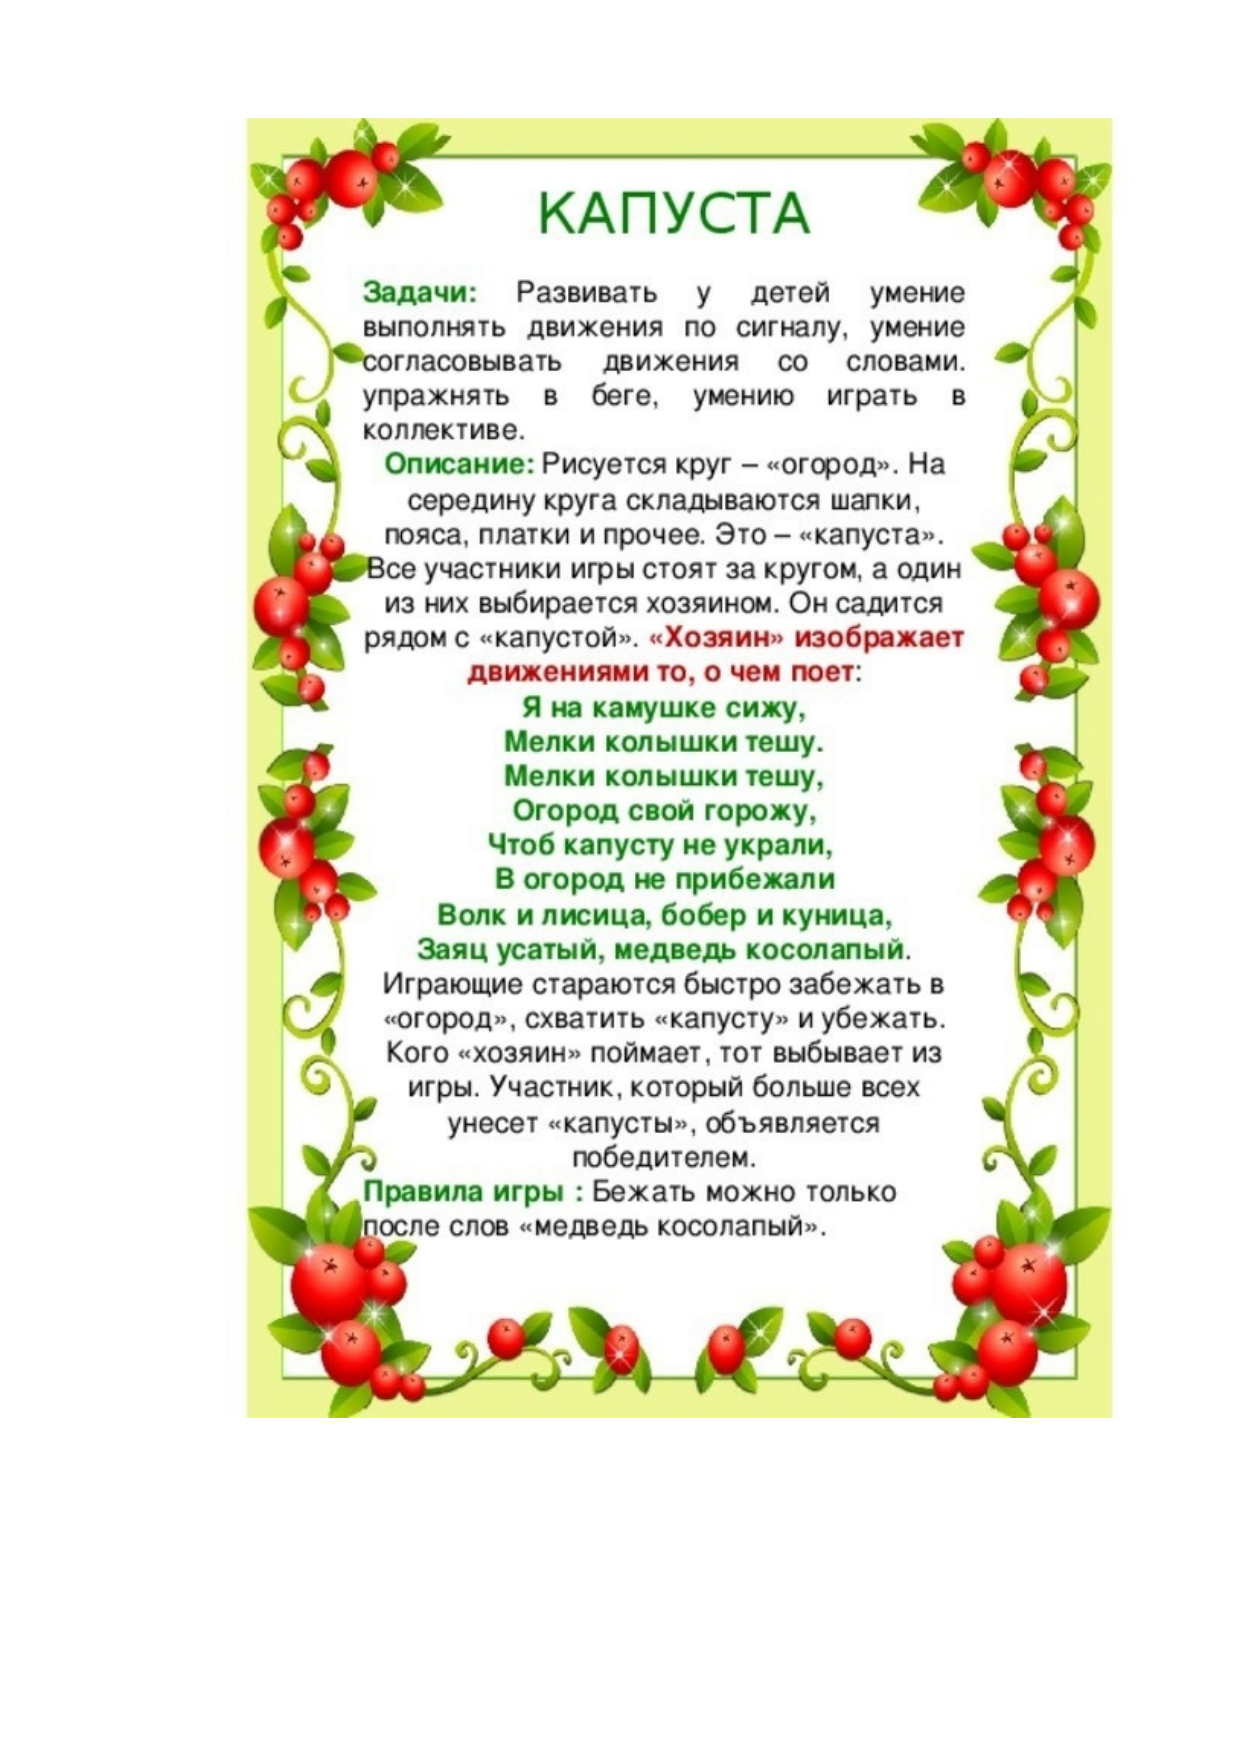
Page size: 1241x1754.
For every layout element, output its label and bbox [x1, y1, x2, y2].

picture [177, 118, 1152, 1418]
